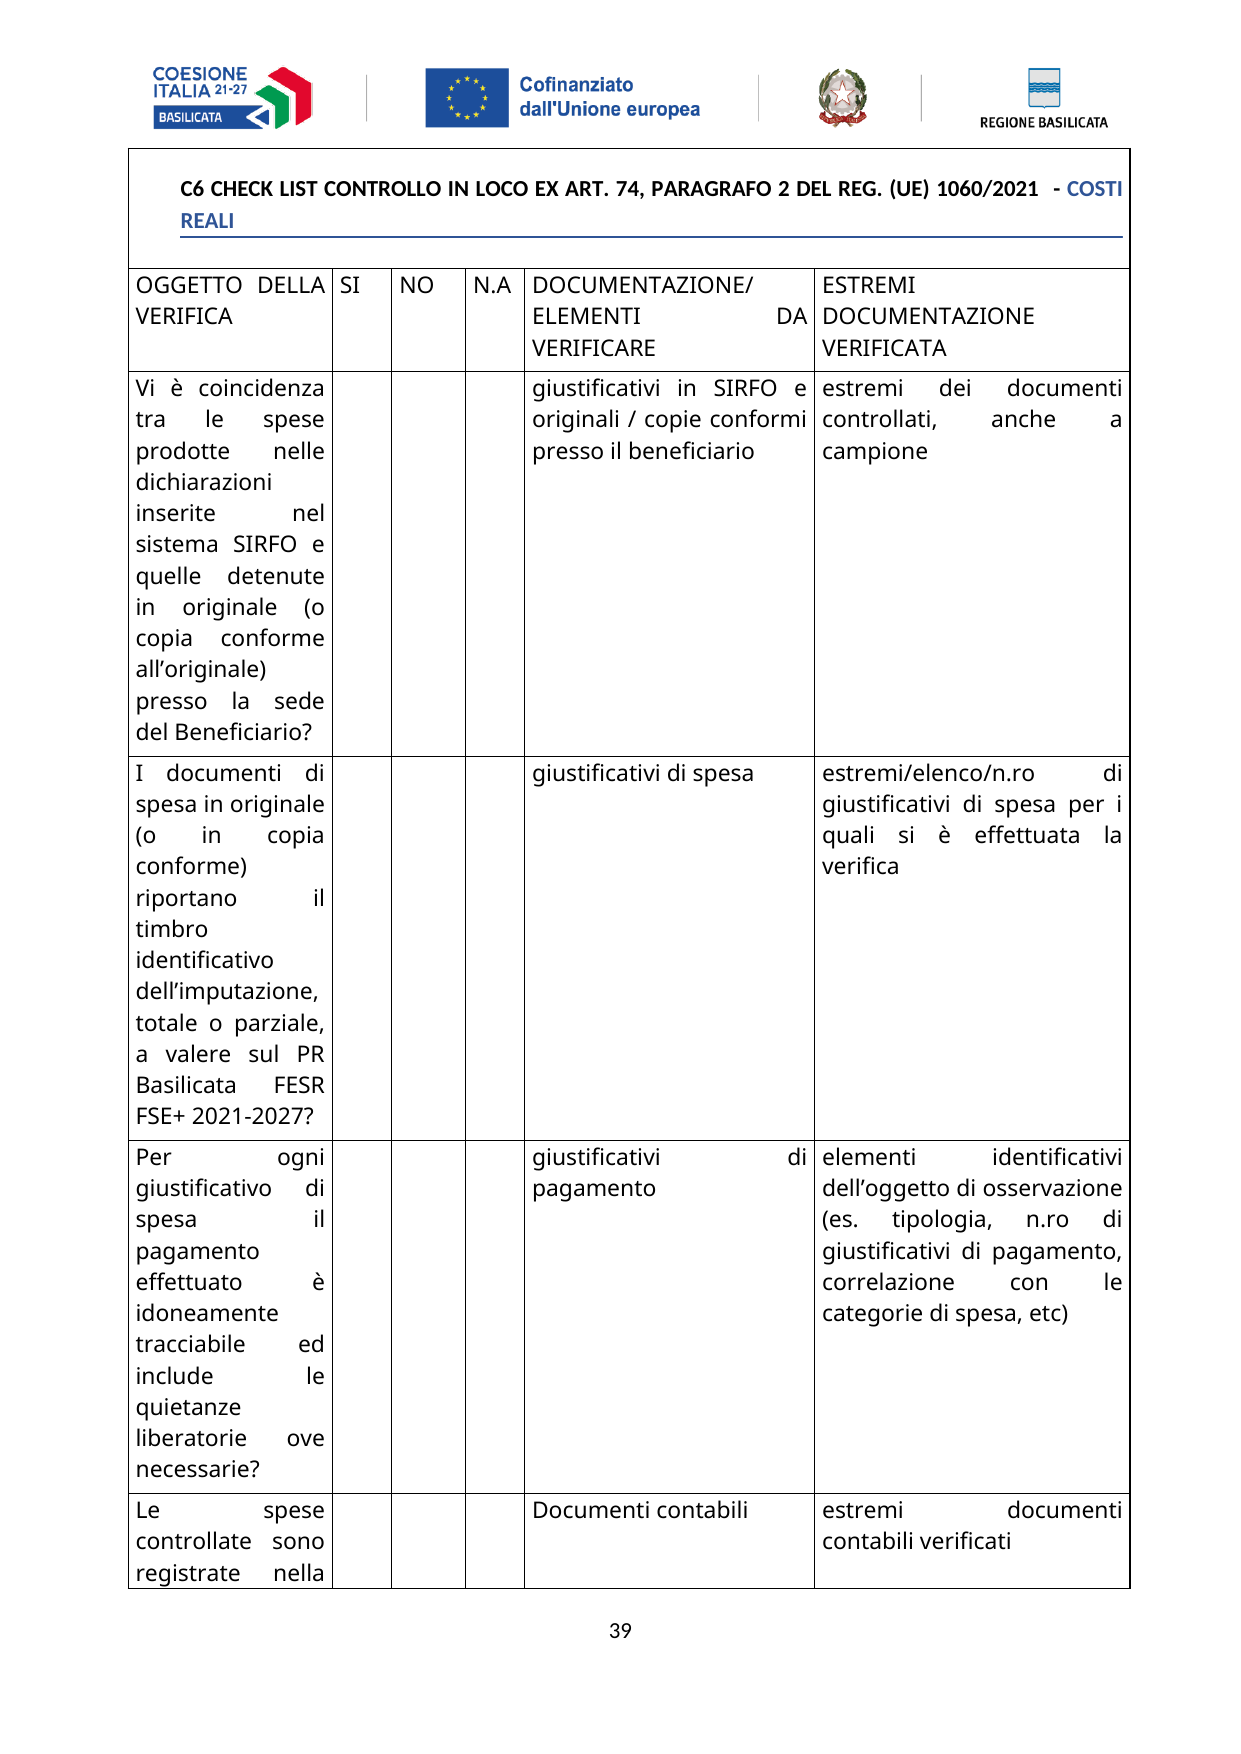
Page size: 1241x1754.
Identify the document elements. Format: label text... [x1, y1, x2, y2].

table_cell SI [333, 269, 391, 371]
table_cell [392, 372, 465, 756]
table_cell [466, 1494, 524, 1588]
table_cell Le spese controllate sono registrate nella contabilità del beneficiario? [129, 1494, 332, 1588]
table_cell [466, 1141, 524, 1493]
picture [51, 6, 1189, 172]
table_cell Per ogni giustificativo di spesa il pagamento effettuato è idoneamente tracciabile ed include le quietanze liberatorie ove necessarie? [129, 1141, 332, 1493]
table_cell OGGETTO DELLA VERIFICA [129, 269, 332, 371]
table_cell Vi è coincidenza tra le spese prodotte nelle dichiarazioni inserite nel sistema SIRFO e quelle detenute in originale (o copia conforme all’originale) presso la sede del Beneficiario? [129, 372, 332, 756]
table_header C6 CHECK LIST CONTROLLO IN LOCO EX ART. 74, PARAGRAFO 2 DEL REG. (UE) 1060/2021 - COSTI REALI [129, 149, 1129, 268]
table_cell [392, 757, 465, 1140]
table_cell estremi dei documenti controllati, anche a campione [815, 372, 1129, 756]
table_cell [466, 372, 524, 756]
table_cell ESTREMI DOCUMENTAZIONE VERIFICATA [815, 269, 1129, 371]
table_cell [333, 757, 391, 1140]
table_cell estremi/elenco/n.ro di giustificativi di spesa per i quali si è effettuata la verifica [815, 757, 1129, 1140]
table_cell giustificativi di pagamento [525, 1141, 814, 1493]
table_cell elementi identificativi dell’oggetto di osservazione (es. tipologia, n.ro di giustificativi di pagamento, correlazione con le categorie di spesa, etc) [815, 1141, 1129, 1493]
table_cell estremi documenti contabili verificati [815, 1494, 1129, 1588]
table_cell giustificativi di spesa [525, 757, 814, 1140]
table_cell [333, 1141, 391, 1493]
table_cell NO [392, 269, 465, 371]
table_cell [466, 757, 524, 1140]
table_cell Documenti contabili [525, 1494, 814, 1588]
table_cell [392, 1141, 465, 1493]
table_cell giustificativi in SIRFO e originali / copie conformi presso il beneficiario [525, 372, 814, 756]
table_cell [392, 1494, 465, 1588]
table_cell [333, 372, 391, 756]
table_cell [333, 1494, 391, 1588]
table_cell DOCUMENTAZIONE/ELEMENTI DA VERIFICARE [525, 269, 814, 371]
table_cell I documenti di spesa in originale (o in copia conforme) riportano il timbro identificativo dell’imputazione, totale o parziale, a valere sul PR Basilicata FESR FSE+ 2021-2027? [129, 757, 332, 1140]
table_cell N.A [466, 269, 524, 371]
